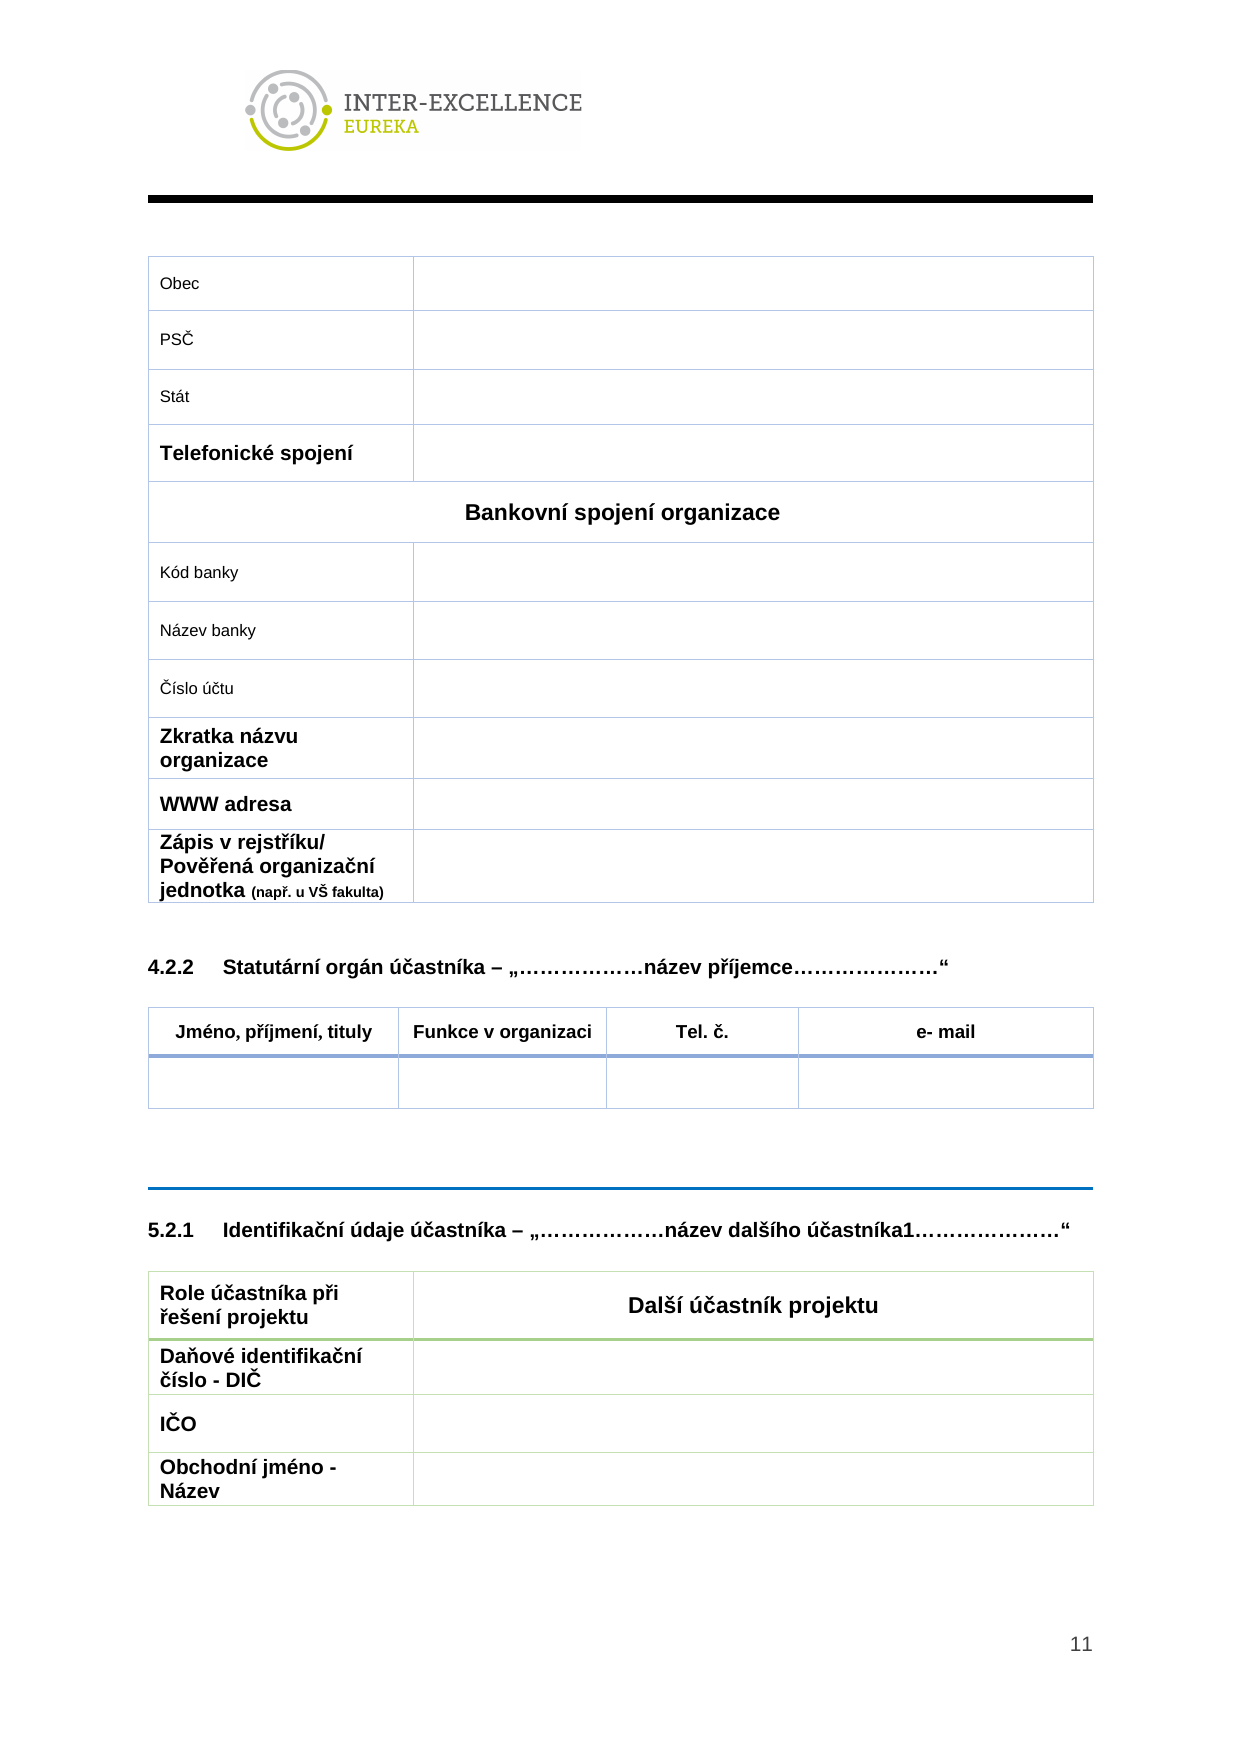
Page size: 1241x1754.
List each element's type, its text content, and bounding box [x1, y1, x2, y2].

table_cell [414, 1395, 1093, 1452]
table_header Role účastníka při řešení projektu [149, 1272, 413, 1338]
table_cell Zápis v rejstříku/ Pověřená organizační jednotka (např. u VŠ fakulta) [149, 830, 413, 902]
table_header Tel. č. [607, 1008, 798, 1054]
table_cell Obec [149, 257, 413, 310]
table_cell [414, 602, 1093, 659]
table_cell [399, 1058, 606, 1107]
table_header Jméno, příjmení, tituly [149, 1008, 398, 1054]
list Statutární orgán účastníka – „………………název příjemce…………………“ [148, 955, 1093, 979]
table_cell [414, 660, 1093, 717]
table_cell Stát [149, 370, 413, 424]
table_cell [414, 311, 1093, 369]
table_cell Obchodní jméno - Název [149, 1453, 413, 1505]
table_cell WWW adresa [149, 779, 413, 829]
table_cell [414, 543, 1093, 601]
table_header e- mail [799, 1008, 1093, 1054]
table_cell [414, 257, 1093, 310]
table_cell Číslo účtu [149, 660, 413, 717]
table_cell [414, 370, 1093, 424]
table_cell PSČ [149, 311, 413, 369]
table_cell Kód banky [149, 543, 413, 601]
table_cell Zkratka názvu organizace [149, 718, 413, 778]
table_cell [799, 1058, 1093, 1107]
table_cell [414, 830, 1093, 902]
table_cell [414, 1453, 1093, 1505]
table_cell Telefonické spojení [149, 425, 413, 481]
table_header Další účastník projektu [414, 1272, 1093, 1338]
table_cell [414, 779, 1093, 829]
table_cell [149, 1058, 398, 1107]
table_cell Bankovní spojení organizace [149, 482, 1093, 542]
table_cell [414, 425, 1093, 481]
list Identifikační údaje účastníka – „………………název dalšího účastníka1…………………“ [148, 1218, 1093, 1242]
table_cell Daňové identifikační číslo - DIČ [149, 1341, 413, 1394]
table_cell Název banky [149, 602, 413, 659]
table_cell [414, 1341, 1093, 1394]
table_cell [607, 1058, 798, 1107]
table_cell IČO [149, 1395, 413, 1452]
table_header Funkce v organizaci [399, 1008, 606, 1054]
picture [245, 70, 582, 151]
table_cell [414, 718, 1093, 778]
